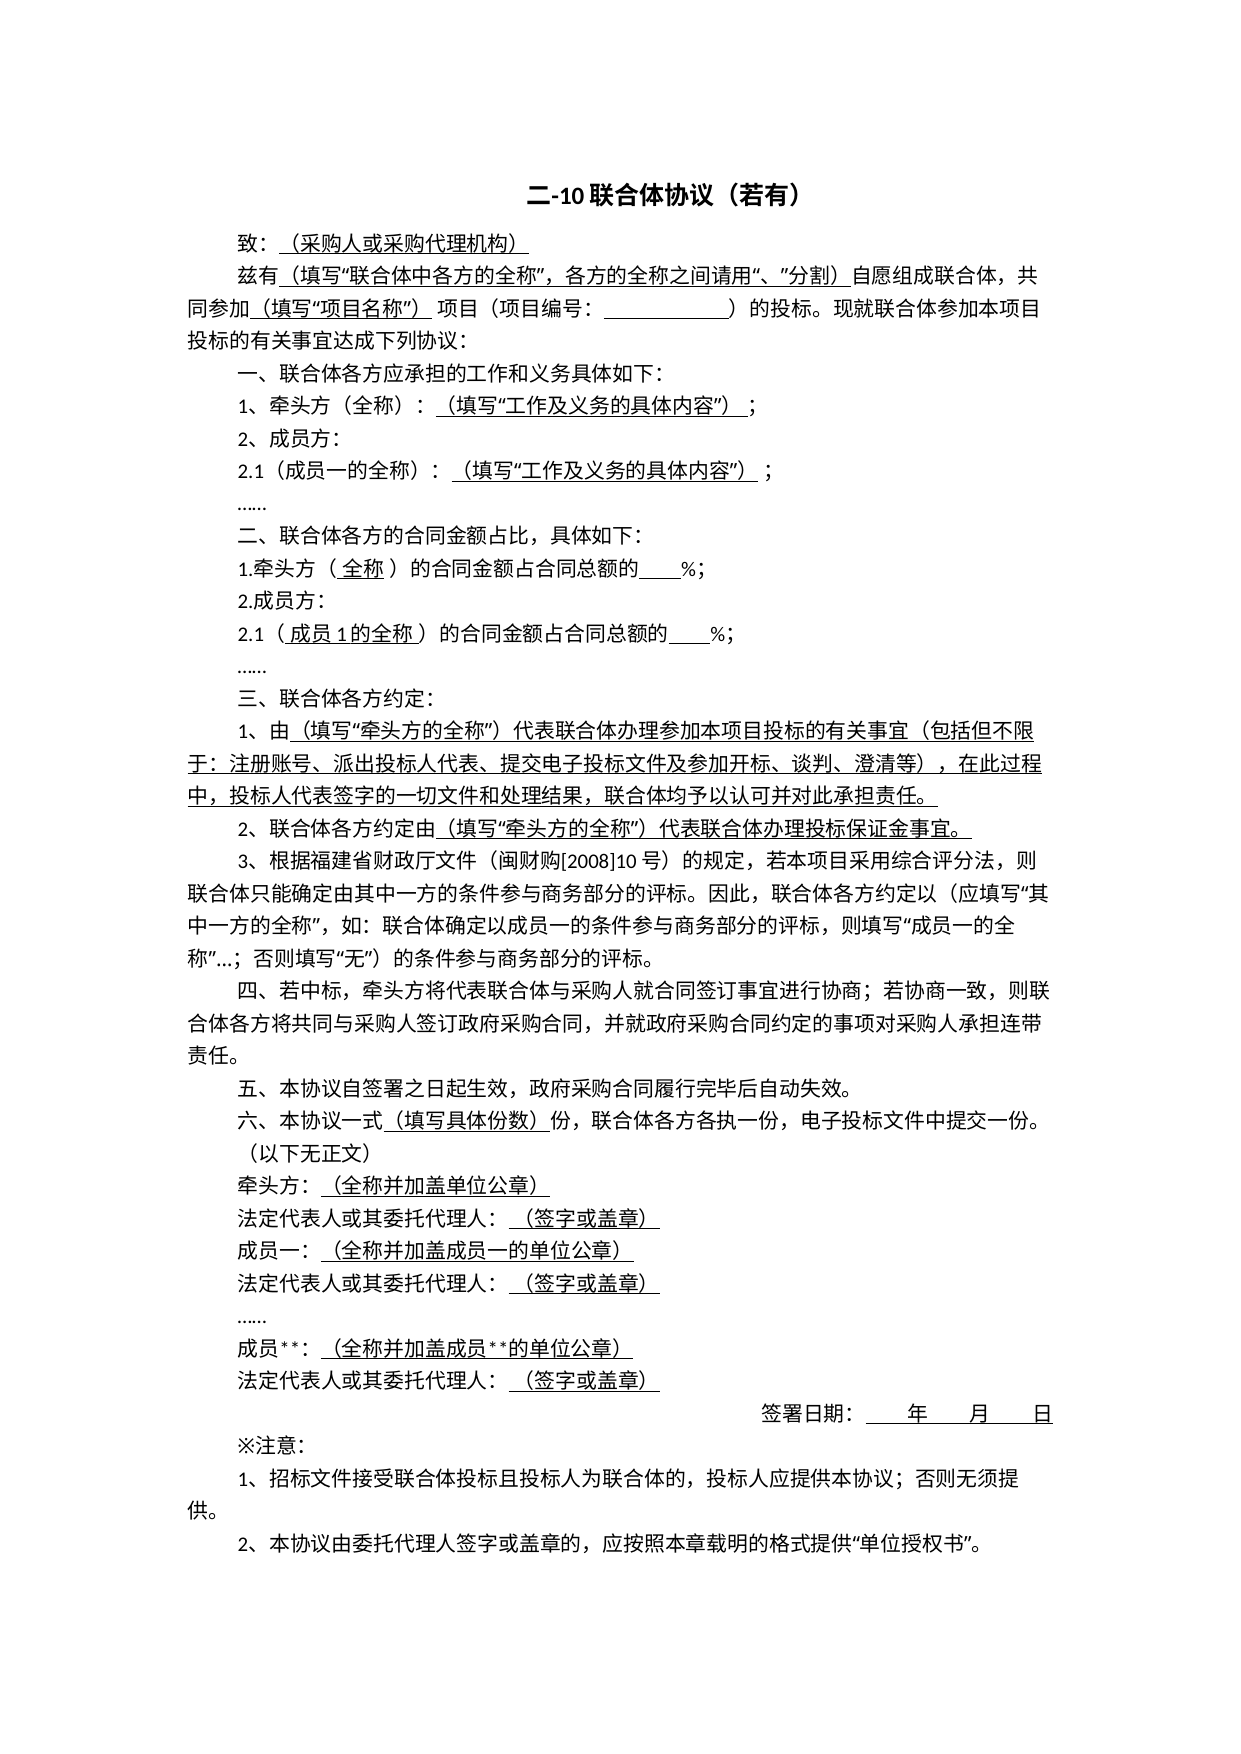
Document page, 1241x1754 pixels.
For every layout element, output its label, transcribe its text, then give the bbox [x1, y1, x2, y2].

text 签署日期： 年 月 日 [187, 1397, 1053, 1429]
text 成员一：（全称并加盖成员一的单位公章） [187, 1234, 1053, 1267]
text 三、联合体各方约定： [187, 682, 1053, 714]
text 二-10联合体协议（若有） [187, 162, 1053, 227]
text 法定代表人或其委托代理人： （签字或盖章） [187, 1267, 1053, 1299]
text …… [187, 487, 1053, 519]
text 致：（采购人或采购代理机构） [187, 227, 1053, 259]
text 法定代表人或其委托代理人： （签字或盖章） [187, 1364, 1053, 1397]
text 2.成员方： [187, 584, 1053, 617]
text 六、本协议一式（填写具体份数）份，联合体各方各执一份，电子投标文件中提交一份。 [187, 1104, 1053, 1137]
text 1.牵头方（ 全称 ）的合同金额占合同总额的 %； [187, 552, 1053, 584]
text 成员**：（全称并加盖成员**的单位公章） [187, 1332, 1053, 1364]
text 1、牵头方（全称）：（填写“工作及义务的具体内容”） ； [187, 389, 1053, 422]
text 3、根据福建省财政厅文件（闽财购[2008]10号）的规定，若本项目采用综合评分法，则联合体只能确定由其中一方的条件参与商务部分的评标。因此，联合体各方约定以（应填写“其中一方的全称”，如：联合体确定以成员一的条件参与商务部分的评标，则填写“成员一的全称”…；否则填写“无”）的条件参与商务部分的评标。 [187, 844, 1053, 974]
text （以下无正文） [187, 1137, 1053, 1169]
text 法定代表人或其委托代理人： （签字或盖章） [187, 1202, 1053, 1234]
text 牵头方：（全称并加盖单位公章） [187, 1169, 1053, 1202]
text 一、联合体各方应承担的工作和义务具体如下： [187, 357, 1053, 389]
text 2.1（成员一的全称）：（填写“工作及义务的具体内容”） ； [187, 454, 1053, 487]
text ※注意： [187, 1429, 1053, 1462]
text 1、由（填写“牵头方的全称”）代表联合体办理参加本项目投标的有关事宜（包括但不限于：注册账号、派出投标人代表、提交电子投标文件及参加开标、谈判、澄清等），在此过程中，投标人代表签字的一切文件和处理结果，联合体均予以认可并对此承担责任。 [187, 714, 1053, 812]
text 二、联合体各方的合同金额占比，具体如下： [187, 519, 1053, 552]
text 五、本协议自签署之日起生效，政府采购合同履行完毕后自动失效。 [187, 1072, 1053, 1104]
text 2.1（ 成员1的全称 ）的合同金额占合同总额的 %； [187, 617, 1053, 649]
text …… [187, 1299, 1053, 1332]
text …… [187, 649, 1053, 682]
text 2、本协议由委托代理人签字或盖章的，应按照本章载明的格式提供“单位授权书”。 [187, 1527, 1053, 1559]
text 2、联合体各方约定由（填写“牵头方的全称”）代表联合体办理投标保证金事宜。 [187, 812, 1053, 844]
text 2、成员方： [187, 422, 1053, 454]
text 四、若中标，牵头方将代表联合体与采购人就合同签订事宜进行协商；若协商一致，则联合体各方将共同与采购人签订政府采购合同，并就政府采购合同约定的事项对采购人承担连带责任。 [187, 974, 1053, 1072]
text 1、招标文件接受联合体投标且投标人为联合体的，投标人应提供本协议；否则无须提供。 [187, 1462, 1053, 1527]
text 兹有（填写“联合体中各方的全称”，各方的全称之间请用“、”分割）自愿组成联合体，共同参加（填写“项目名称”） 项目（项目编号： ）的投标。现就联合体参加本项目投标的有关事宜达成下列协议： [187, 259, 1053, 357]
